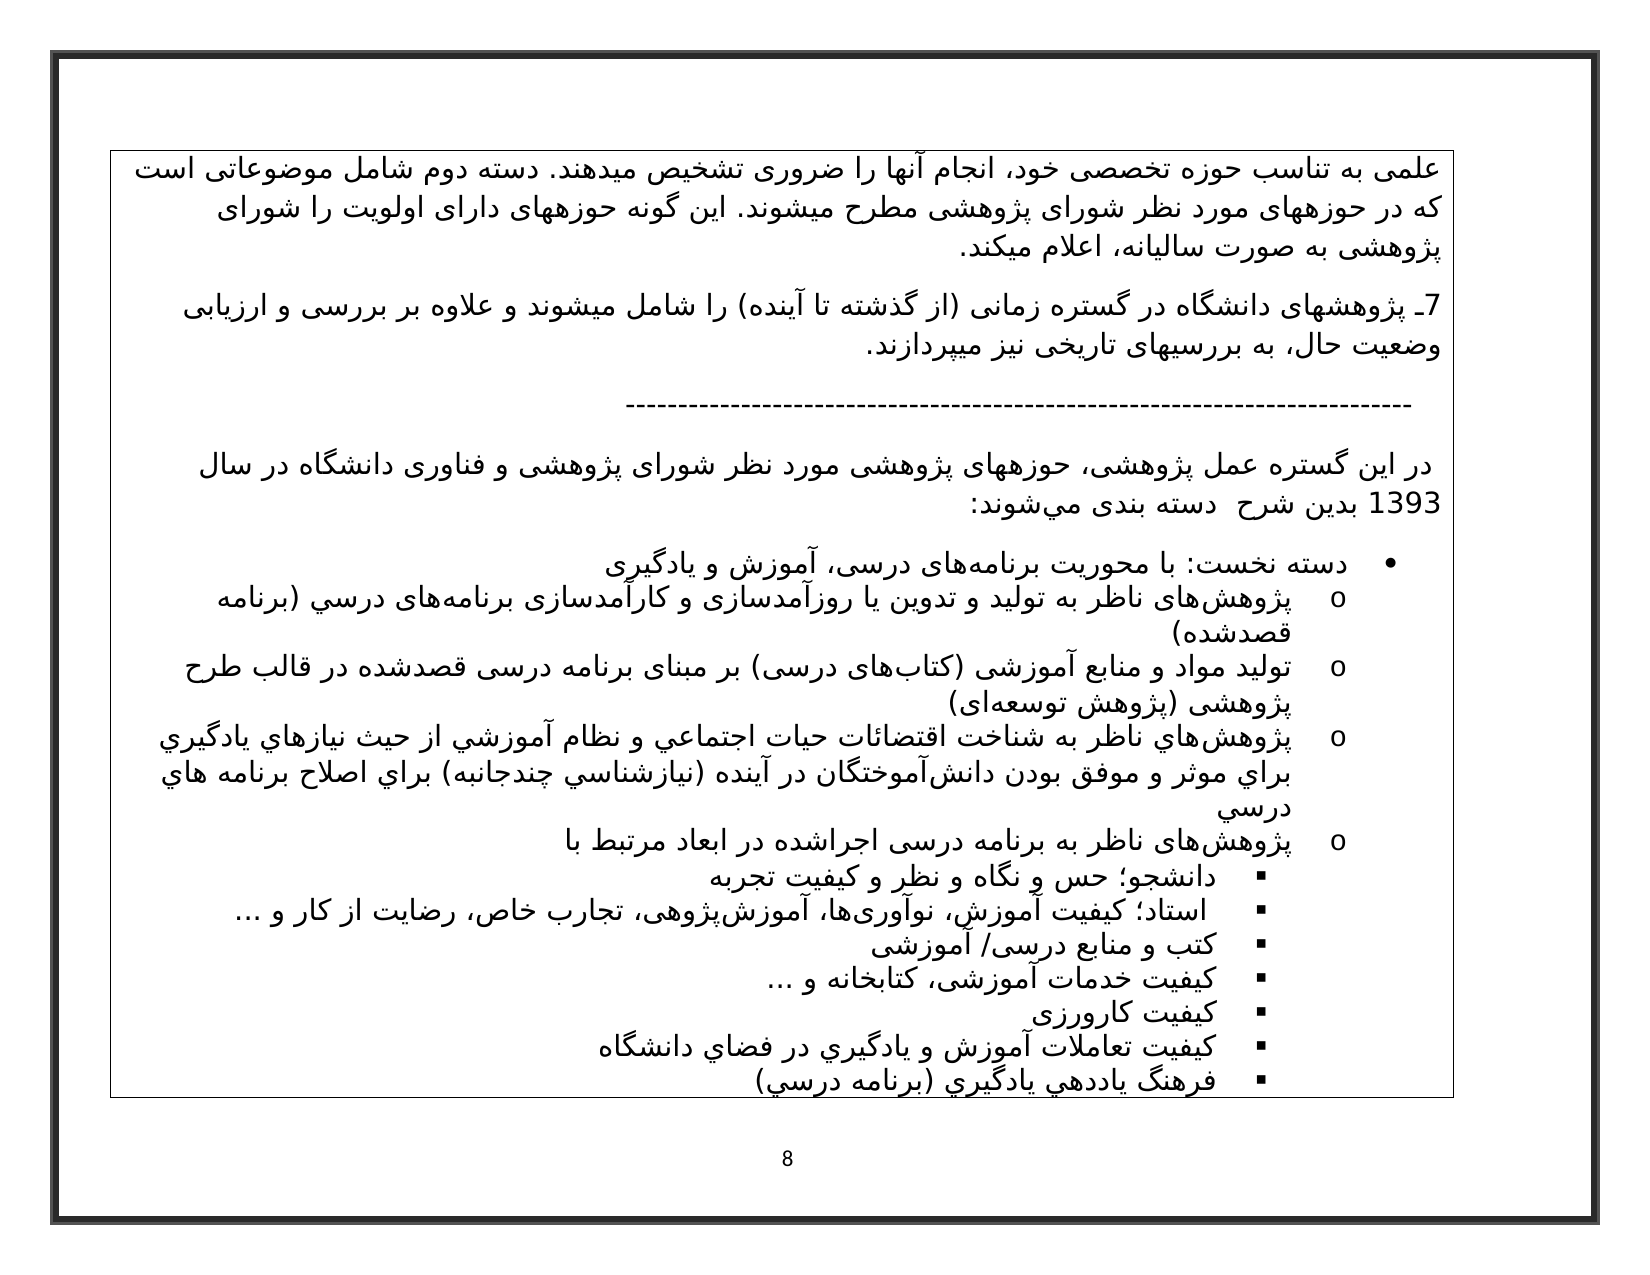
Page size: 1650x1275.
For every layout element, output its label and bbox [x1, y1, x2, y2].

table_cell [111, 151, 1453, 1097]
